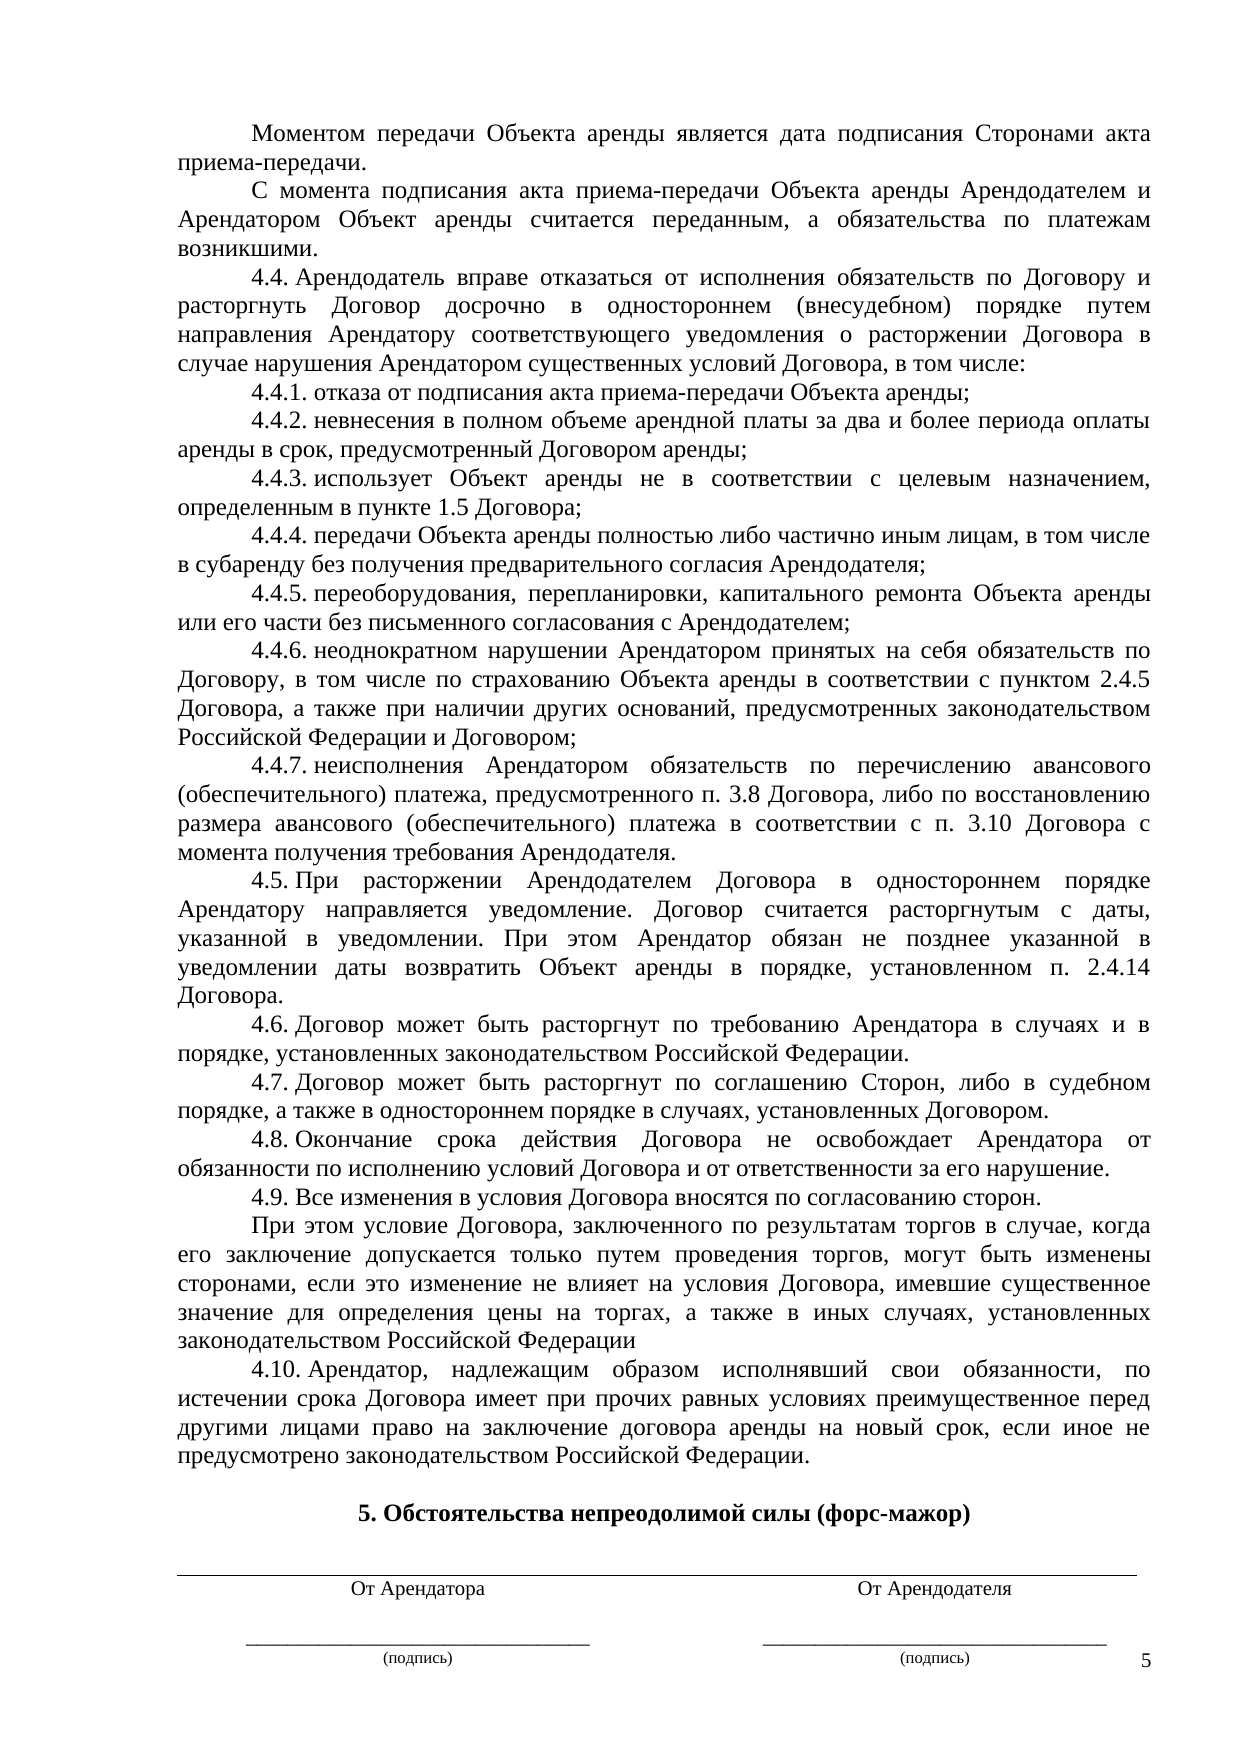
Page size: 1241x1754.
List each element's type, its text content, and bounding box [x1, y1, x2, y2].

text 4.4. Арендодатель вправе отказаться от исполнения обязательств по Договору и расторгнуть Договор досрочно в одностороннем (внесудебном) порядке путем направления Арендатору соответствующего уведомления о расторжении Договора в случае нарушения Арендатором существенных условий Договора, в том числе: [177, 262, 1152, 377]
text 4.5. При расторжении Арендодателем Договора в одностороннем порядке Арендатору направляется уведомление. Договор считается расторгнутым с даты, указанной в уведомлении. При этом Арендатор обязан не позднее указанной в уведомлении даты возвратить Объект аренды в порядке, установленном п. 2.4.14 Договора. [177, 866, 1152, 1009]
text 4.4.1. отказа от подписания акта приема-передачи Объекта аренды; [177, 377, 1152, 406]
text 4.4.6. неоднократном нарушении Арендатором принятых на себя обязательств по Договору, в том числе по страхованию Объекта аренды в соответствии с пунктом 2.4.5 Договора, а также при наличии других оснований, предусмотренных законодательством Российской Федерации и Договором; [177, 636, 1152, 751]
text 5. Обстоятельства непреодолимой силы (форс-мажор) [177, 1498, 1152, 1527]
text 4.4.4. передачи Объекта аренды полностью либо частично иным лицам, в том числе в субаренду без получения предварительного согласия Арендодателя; [177, 521, 1152, 578]
text 4.4.2. невнесения в полном объеме арендной платы за два и более периода оплаты аренды в срок, предусмотренный Договором аренды; [177, 406, 1152, 463]
text 4.10. Арендатор, надлежащим образом исполнявший свои обязанности, по истечении срока Договора имеет при прочих равных условиях преимущественное перед другими лицами право на заключение договора аренды на новый срок, если иное не предусмотрено законодательством Российской Федерации. [177, 1354, 1152, 1469]
text При этом условие Договора, заключенного по результатам торгов в случае, когда его заключение допускается только путем проведения торгов, могут быть изменены сторонами, если это изменение не влияет на условия Договора, имевшие существенное значение для определения цены на торгах, а также в иных случаях, установленных законодательством Российской Федерации [177, 1211, 1152, 1354]
text 4.4.5. переоборудования, перепланировки, капитального ремонта Объекта аренды или его части без письменного согласования с Арендодателем; [177, 578, 1152, 636]
text С момента подписания акта приема-передачи Объекта аренды Арендодателем и Арендатором Объект аренды считается переданным, а обязательства по платежам возникшими. [177, 176, 1152, 262]
text Моментом передачи Объекта аренды является дата подписания Сторонами акта приема-передачи. [177, 118, 1152, 176]
text 4.8. Окончание срока действия Договора не освобождает Арендатора от обязанности по исполнению условий Договора и от ответственности за его нарушение. [177, 1124, 1152, 1182]
text 4.9. Все изменения в условия Договора вносятся по согласованию сторон. [177, 1182, 1152, 1211]
text 4.4.3. использует Объект аренды не в соответствии с целевым назначением, определенным в пункте 1.5 Договора; [177, 463, 1152, 521]
text 4.7. Договор может быть расторгнут по соглашению Сторон, либо в судебном порядке, а также в одностороннем порядке в случаях, установленных Договором. [177, 1067, 1152, 1124]
text 4.6. Договор может быть расторгнут по требованию Арендатора в случаях и в порядке, установленных законодательством Российской Федерации. [177, 1009, 1152, 1067]
text 4.4.7. неисполнения Арендатором обязательств по перечислению авансового (обеспечительного) платежа, предусмотренного п. 3.8 Договора, либо по восстановлению размера авансового (обеспечительного) платежа в соответствии с п. 3.10 Договора с момента получения требования Арендодателя. [177, 751, 1152, 866]
